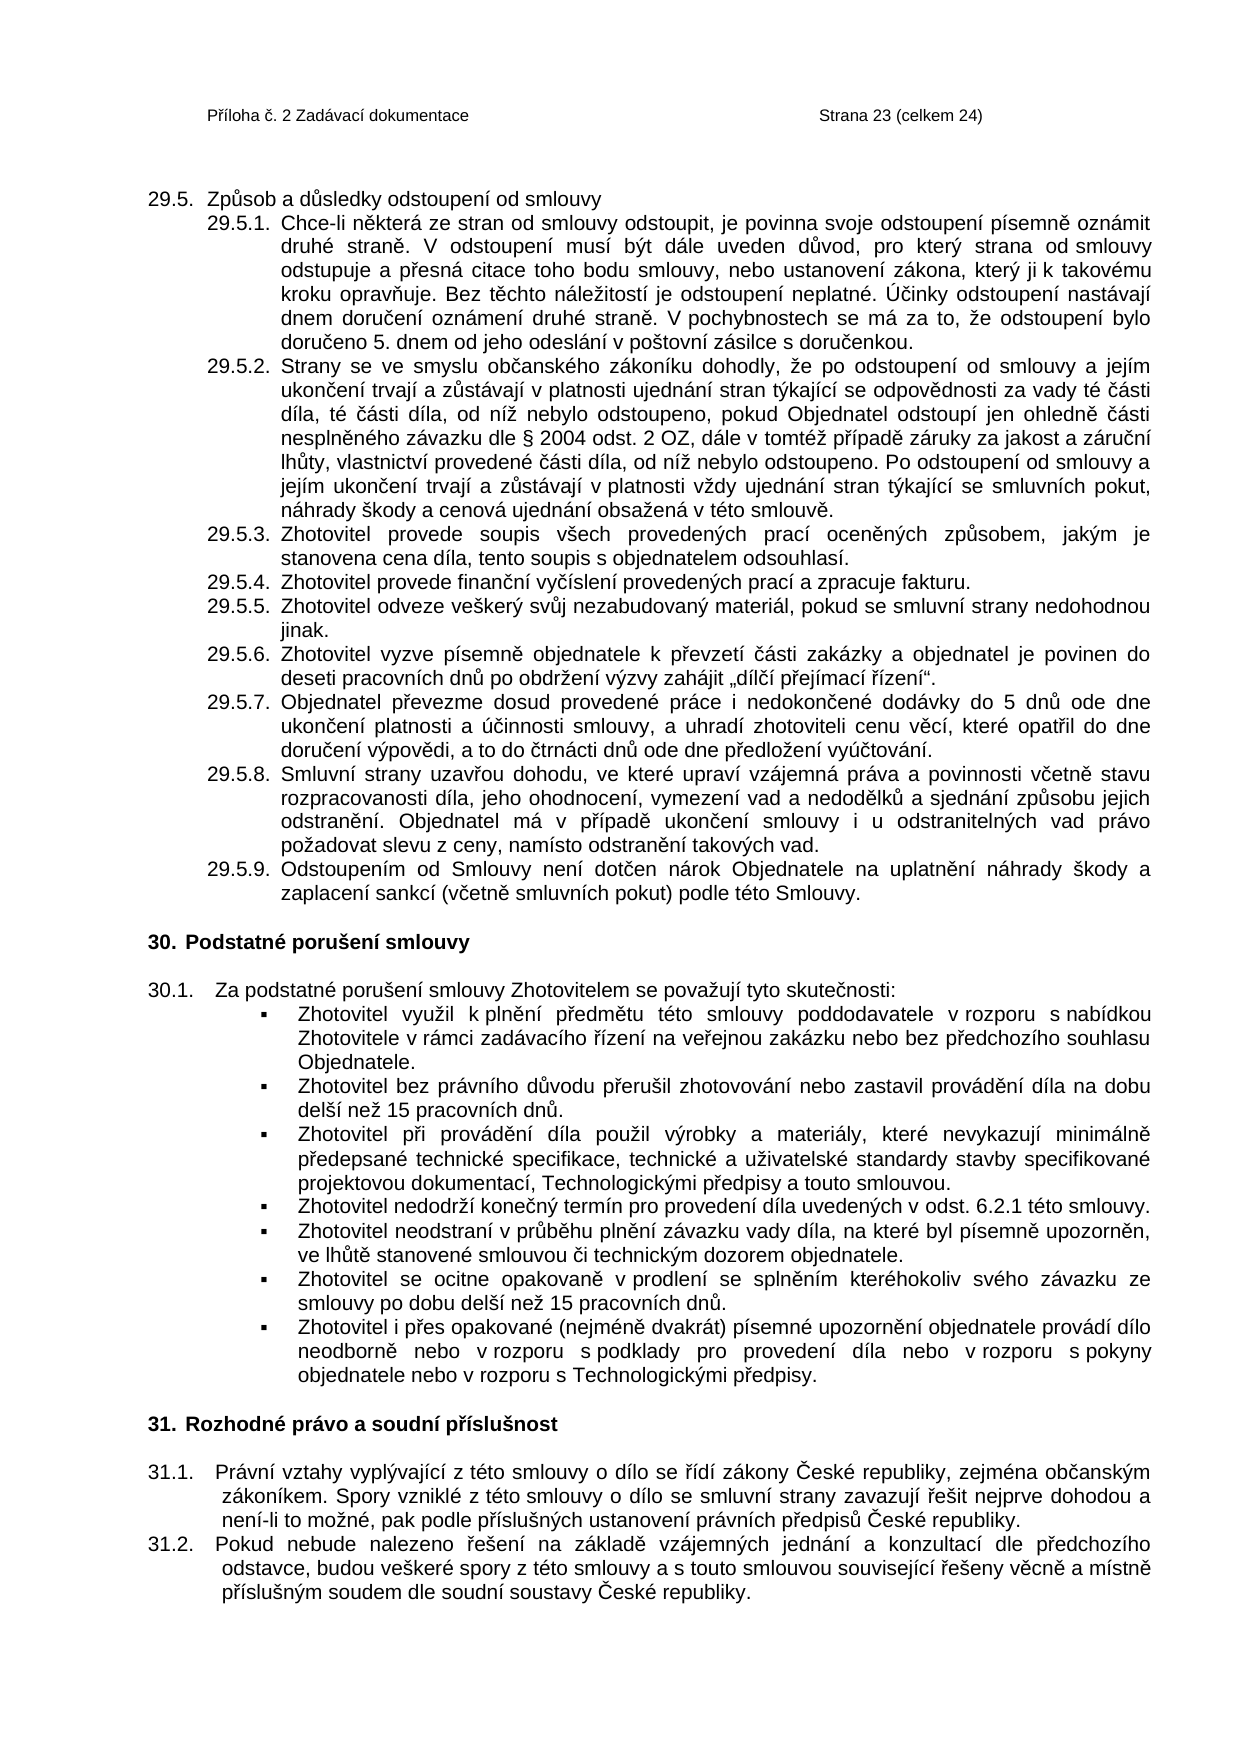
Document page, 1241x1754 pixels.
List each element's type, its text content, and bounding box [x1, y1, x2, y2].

list Rozhodné právo a soudní příslušnost [148, 1412, 1152, 1436]
list Smluvní strany uzavřou dohodu, ve které upraví vzájemná práva a povinnosti včetně stavu rozpracovanosti díla, jeho ohodnocení, vymezení vad a nedodělků a sjednání způsobu jejich odstranění. Objednatel má v případě ukončení smlouvy i u odstranitelných vad právo požadovat slevu z ceny, namísto odstranění takových vad. [207, 761, 1152, 857]
list Zhotovitel provede soupis všech provedených prací oceněných způsobem, jakým je stanovena cena díla, tento soupis s objednatelem odsouhlasí. [207, 522, 1152, 570]
list Zhotovitel neodstraní v průběhu plnění závazku vady díla, na které byl písemně upozorněn, ve lhůtě stanovené smlouvou či technickým dozorem objednatele. [260, 1218, 1152, 1267]
list Zhotovitel provede finanční vyčíslení provedených prací a zpracuje fakturu. [207, 570, 1152, 594]
list Objednatel převezme dosud provedené práce i nedokončené dodávky do 5 dnů ode dne ukončení platnosti a účinnosti smlouvy, a uhradí zhotoviteli cenu věcí, které opatřil do dne doručení výpovědi, a to do čtrnácti dnů ode dne předložení vyúčtování. [207, 689, 1152, 761]
list Zhotovitel bez právního důvodu přerušil zhotovování nebo zastavil provádění díla na dobu delší než 15 pracovních dnů. [260, 1074, 1152, 1122]
list Chce-li některá ze stran od smlouvy odstoupit, je povinna svoje odstoupení písemně oznámit druhé straně. V odstoupení musí být dále uveden důvod, pro který strana od smlouvy odstupuje a přesná citace toho bodu smlouvy, nebo ustanovení zákona, který ji k takovému kroku opravňuje. Bez těchto náležitostí je odstoupení neplatné. Účinky odstoupení nastávají dnem doručení oznámení druhé straně. V pochybnostech se má za to, že odstoupení bylo doručeno 5. dnem od jeho odeslání v poštovní zásilce s doručenkou. [207, 210, 1152, 354]
list Právní vztahy vyplývající z této smlouvy o dílo se řídí zákony České republiky, zejména občanským zákoníkem. Spory vzniklé z této smlouvy o dílo se smluvní strany zavazují řešit nejprve dohodou a není-li to možné, pak podle příslušných ustanovení právních předpisů České republiky. [148, 1460, 1152, 1532]
list Odstoupením od Smlouvy není dotčen nárok Objednatele na uplatnění náhrady škody a zaplacení sankcí (včetně smluvních pokut) podle této Smlouvy. [207, 857, 1152, 905]
list Zhotovitel se ocitne opakovaně v prodlení se splněním kteréhokoliv svého závazku ze smlouvy po dobu delší než 15 pracovních dnů. [260, 1267, 1152, 1315]
list Způsob a důsledky odstoupení od smlouvy [148, 186, 1152, 210]
list Strany se ve smyslu občanského zákoníku dohodly, že po odstoupení od smlouvy a jejím ukončení trvají a zůstávají v platnosti ujednání stran týkající se odpovědnosti za vady té části díla, té části díla, od níž nebylo odstoupeno, pokud Objednatel odstoupí jen ohledně části nesplněného závazku dle § 2004 odst. 2 OZ, dále v tomtéž případě záruky za jakost a záruční lhůty, vlastnictví provedené části díla, od níž nebylo odstoupeno. Po odstoupení od smlouvy a jejím ukončení trvají a zůstávají v platnosti vždy ujednání stran týkající se smluvních pokut, náhrady škody a cenová ujednání obsažená v této smlouvě. [207, 354, 1152, 522]
list Zhotovitel vyzve písemně objednatele k převzetí části zakázky a objednatel je povinen do deseti pracovních dnů po obdržení výzvy zahájit „dílčí přejímací řízení“. [207, 642, 1152, 689]
list Zhotovitel odveze veškerý svůj nezabudovaný materiál, pokud se smluvní strany nedohodnou jinak. [207, 594, 1152, 642]
list Zhotovitel nedodrží konečný termín pro provedení díla uvedených v odst. 6.2.1 této smlouvy. [260, 1194, 1152, 1218]
list Zhotovitel při provádění díla použil výrobky a materiály, které nevykazují minimálně předepsané technické specifikace, technické a uživatelské standardy stavby specifikované projektovou dokumentací, Technologickými předpisy a touto smlouvou. [260, 1122, 1152, 1194]
list Zhotovitel využil k plnění předmětu této smlouvy poddodavatele v rozporu s nabídkou Zhotovitele v rámci zadávacího řízení na veřejnou zakázku nebo bez předchozího souhlasu Objednatele. [260, 1002, 1152, 1074]
list Za podstatné porušení smlouvy Zhotovitelem se považují tyto skutečnosti: [148, 978, 1152, 1002]
list Pokud nebude nalezeno řešení na základě vzájemných jednání a konzultací dle předchozího odstavce, budou veškeré spory z této smlouvy a s touto smlouvou související řešeny věcně a místně příslušným soudem dle soudní soustavy České republiky. [148, 1532, 1152, 1603]
list Podstatné porušení smlouvy [148, 930, 1152, 954]
list Zhotovitel i přes opakované (nejméně dvakrát) písemné upozornění objednatele provádí dílo neodborně nebo v rozporu s podklady pro provedení díla nebo v rozporu s pokyny objednatele nebo v rozporu s Technologickými předpisy. [260, 1315, 1152, 1387]
